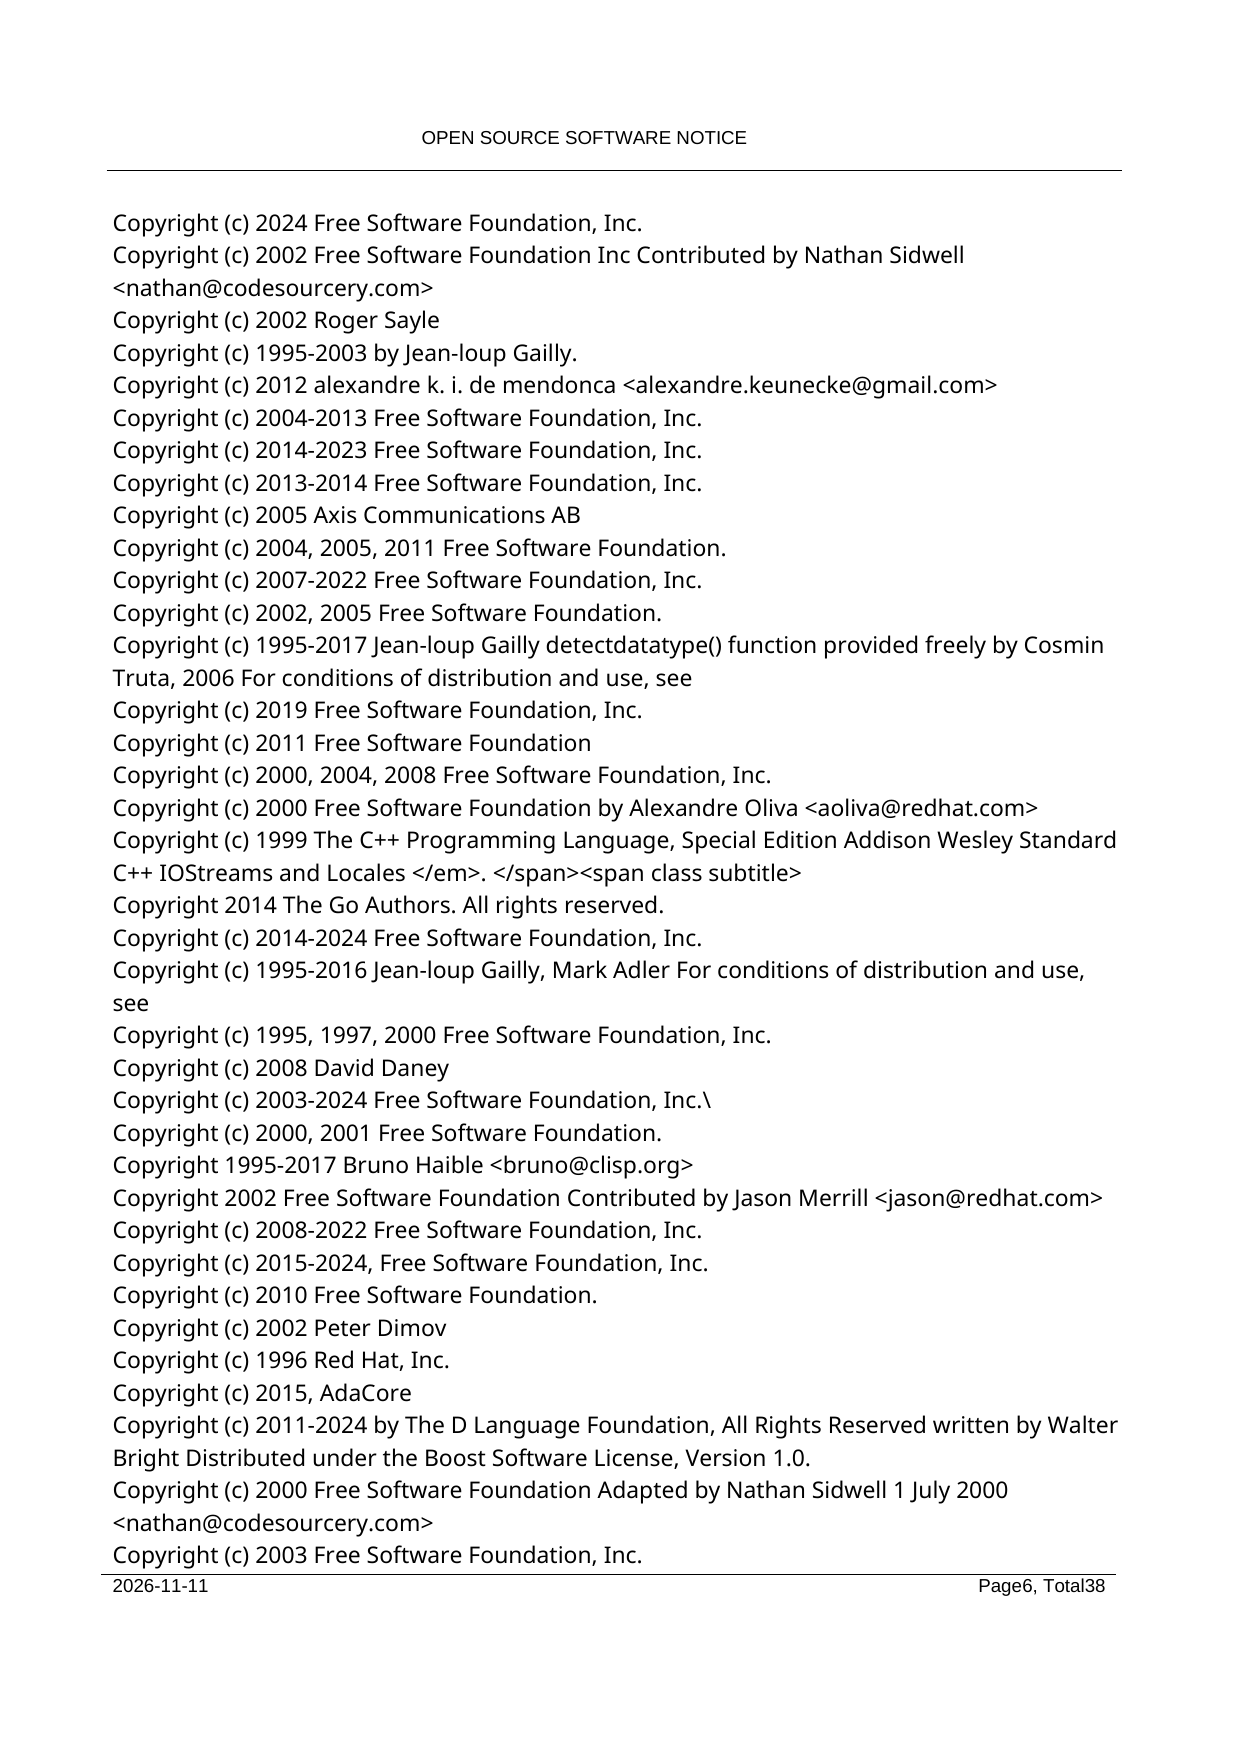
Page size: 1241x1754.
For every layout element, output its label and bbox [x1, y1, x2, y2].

text [112, 206, 1128, 1571]
